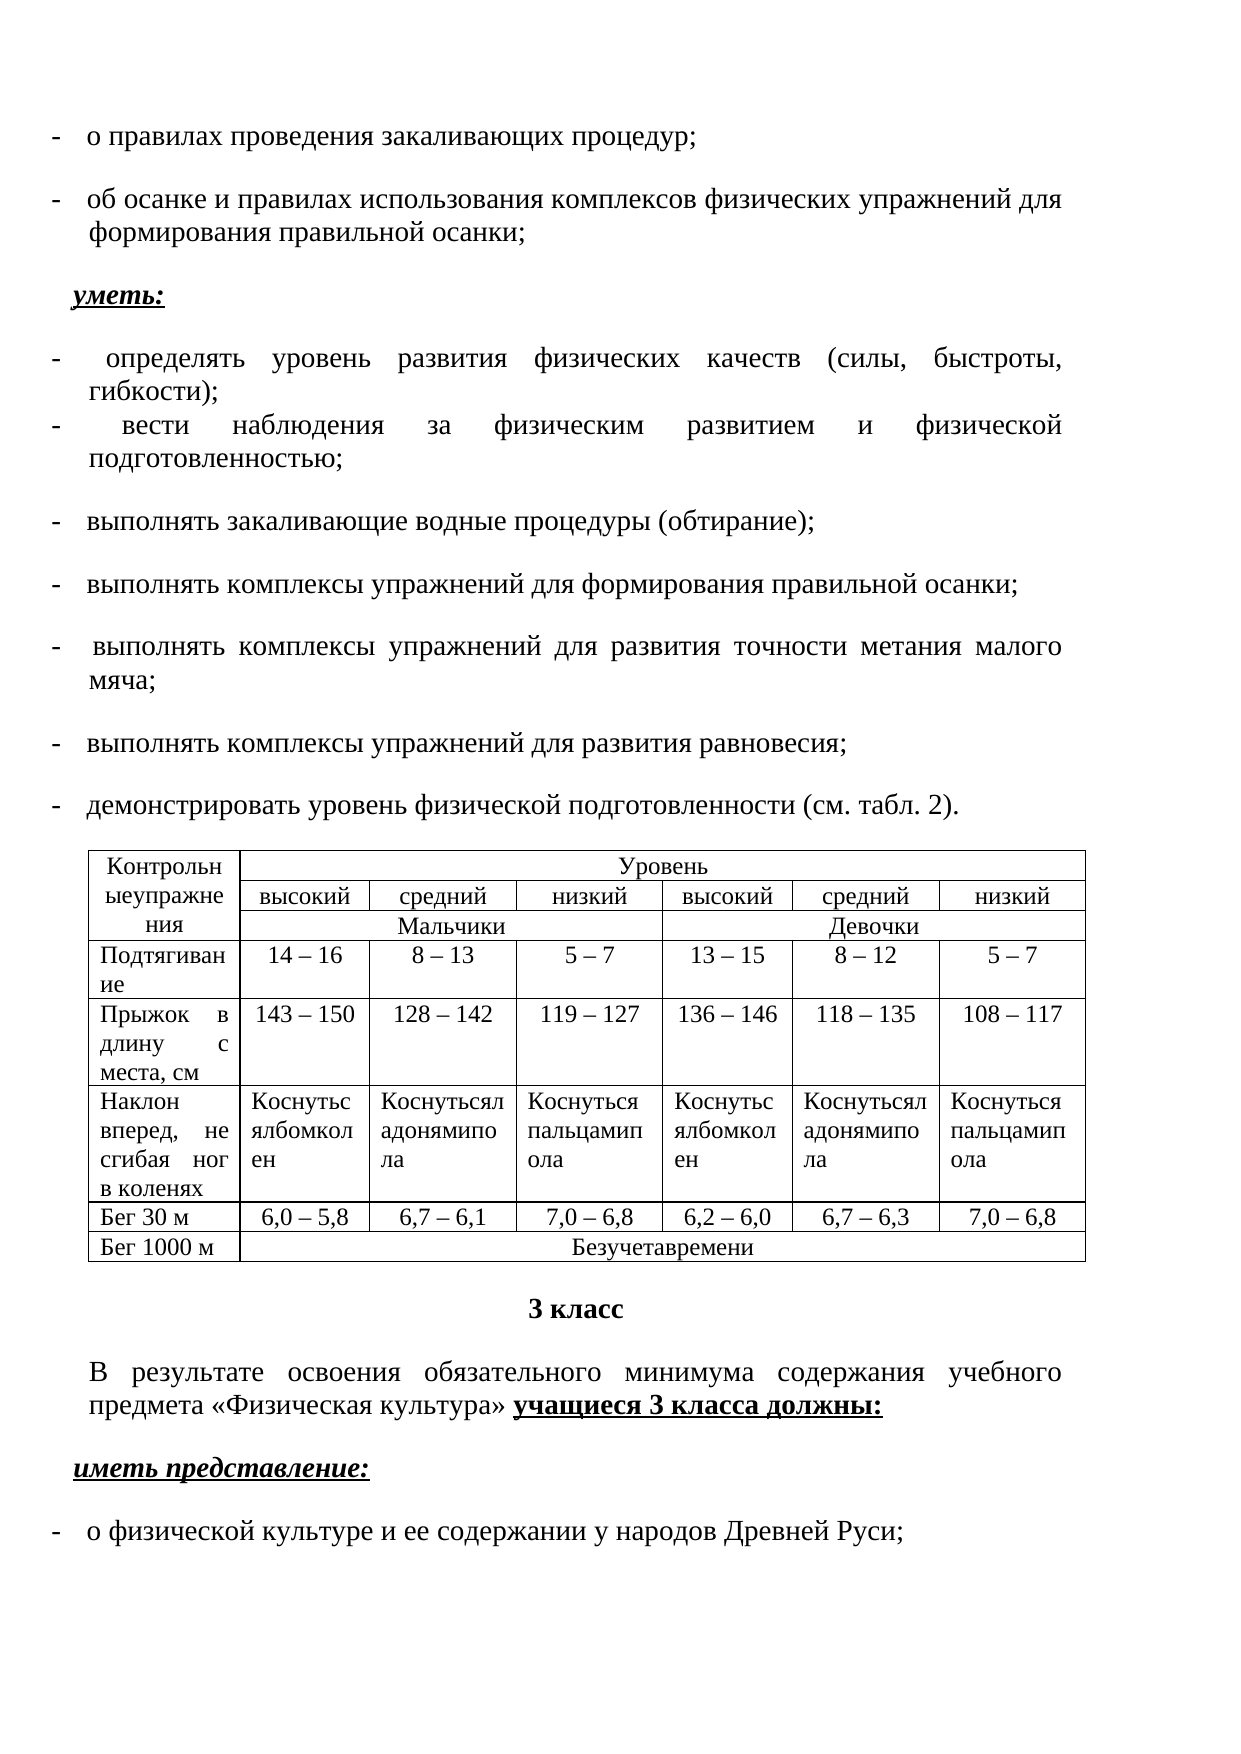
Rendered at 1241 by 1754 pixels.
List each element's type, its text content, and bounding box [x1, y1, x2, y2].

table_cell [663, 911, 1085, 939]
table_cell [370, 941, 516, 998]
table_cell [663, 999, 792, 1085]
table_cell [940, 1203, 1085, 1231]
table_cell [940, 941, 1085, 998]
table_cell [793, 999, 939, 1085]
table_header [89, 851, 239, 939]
text - демонстрировать уровень физической подготовленности (см. табл. 2). [51, 787, 1063, 821]
text - о правилах проведения закаливающих процедур; [51, 118, 1063, 152]
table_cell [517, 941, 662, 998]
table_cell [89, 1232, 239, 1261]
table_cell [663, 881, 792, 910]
text 3 класс [89, 1291, 1063, 1325]
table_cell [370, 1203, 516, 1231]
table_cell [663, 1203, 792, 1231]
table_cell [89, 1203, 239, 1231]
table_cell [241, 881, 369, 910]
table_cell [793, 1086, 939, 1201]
text - выполнять закаливающие водные процедуры (обтирание); [51, 503, 1063, 537]
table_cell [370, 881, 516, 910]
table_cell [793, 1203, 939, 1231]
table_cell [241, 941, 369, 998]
text - определять уровень развития физических качеств (силы, быстроты, гибкости); [51, 340, 1063, 407]
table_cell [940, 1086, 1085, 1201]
text - о физической культуре и ее содержании у народов Древней Руси; [51, 1513, 1063, 1546]
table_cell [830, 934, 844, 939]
text - выполнять комплексы упражнений для формирования правильной осанки; [51, 566, 1063, 599]
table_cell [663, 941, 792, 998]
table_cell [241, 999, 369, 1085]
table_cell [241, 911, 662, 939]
text уметь: [51, 277, 1063, 311]
text - вести наблюдения за физическим развитием и физической подготовленностью; [51, 407, 1063, 474]
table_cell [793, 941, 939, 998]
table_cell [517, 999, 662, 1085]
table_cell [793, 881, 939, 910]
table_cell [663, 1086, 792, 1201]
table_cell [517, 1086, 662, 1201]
text - выполнять комплексы упражнений для развития равновесия; [51, 725, 1063, 758]
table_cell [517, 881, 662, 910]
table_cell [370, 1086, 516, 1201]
text В результате освоения обязательного минимума содержания учебного предмета «Физическая культура» учащиеся 3 класса должны: [89, 1354, 1063, 1421]
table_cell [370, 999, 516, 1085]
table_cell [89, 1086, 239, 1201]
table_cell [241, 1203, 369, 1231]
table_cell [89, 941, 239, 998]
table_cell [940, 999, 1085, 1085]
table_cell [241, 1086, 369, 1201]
text - об осанке и правилах использования комплексов физических упражнений для формирования правильной осанки; [51, 181, 1063, 248]
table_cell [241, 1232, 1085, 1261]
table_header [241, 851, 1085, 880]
text - выполнять комплексы упражнений для развития точности метания малого мяча; [51, 628, 1063, 696]
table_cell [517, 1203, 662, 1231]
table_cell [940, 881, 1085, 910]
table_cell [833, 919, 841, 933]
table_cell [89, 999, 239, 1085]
text иметь представление: [51, 1450, 1063, 1484]
